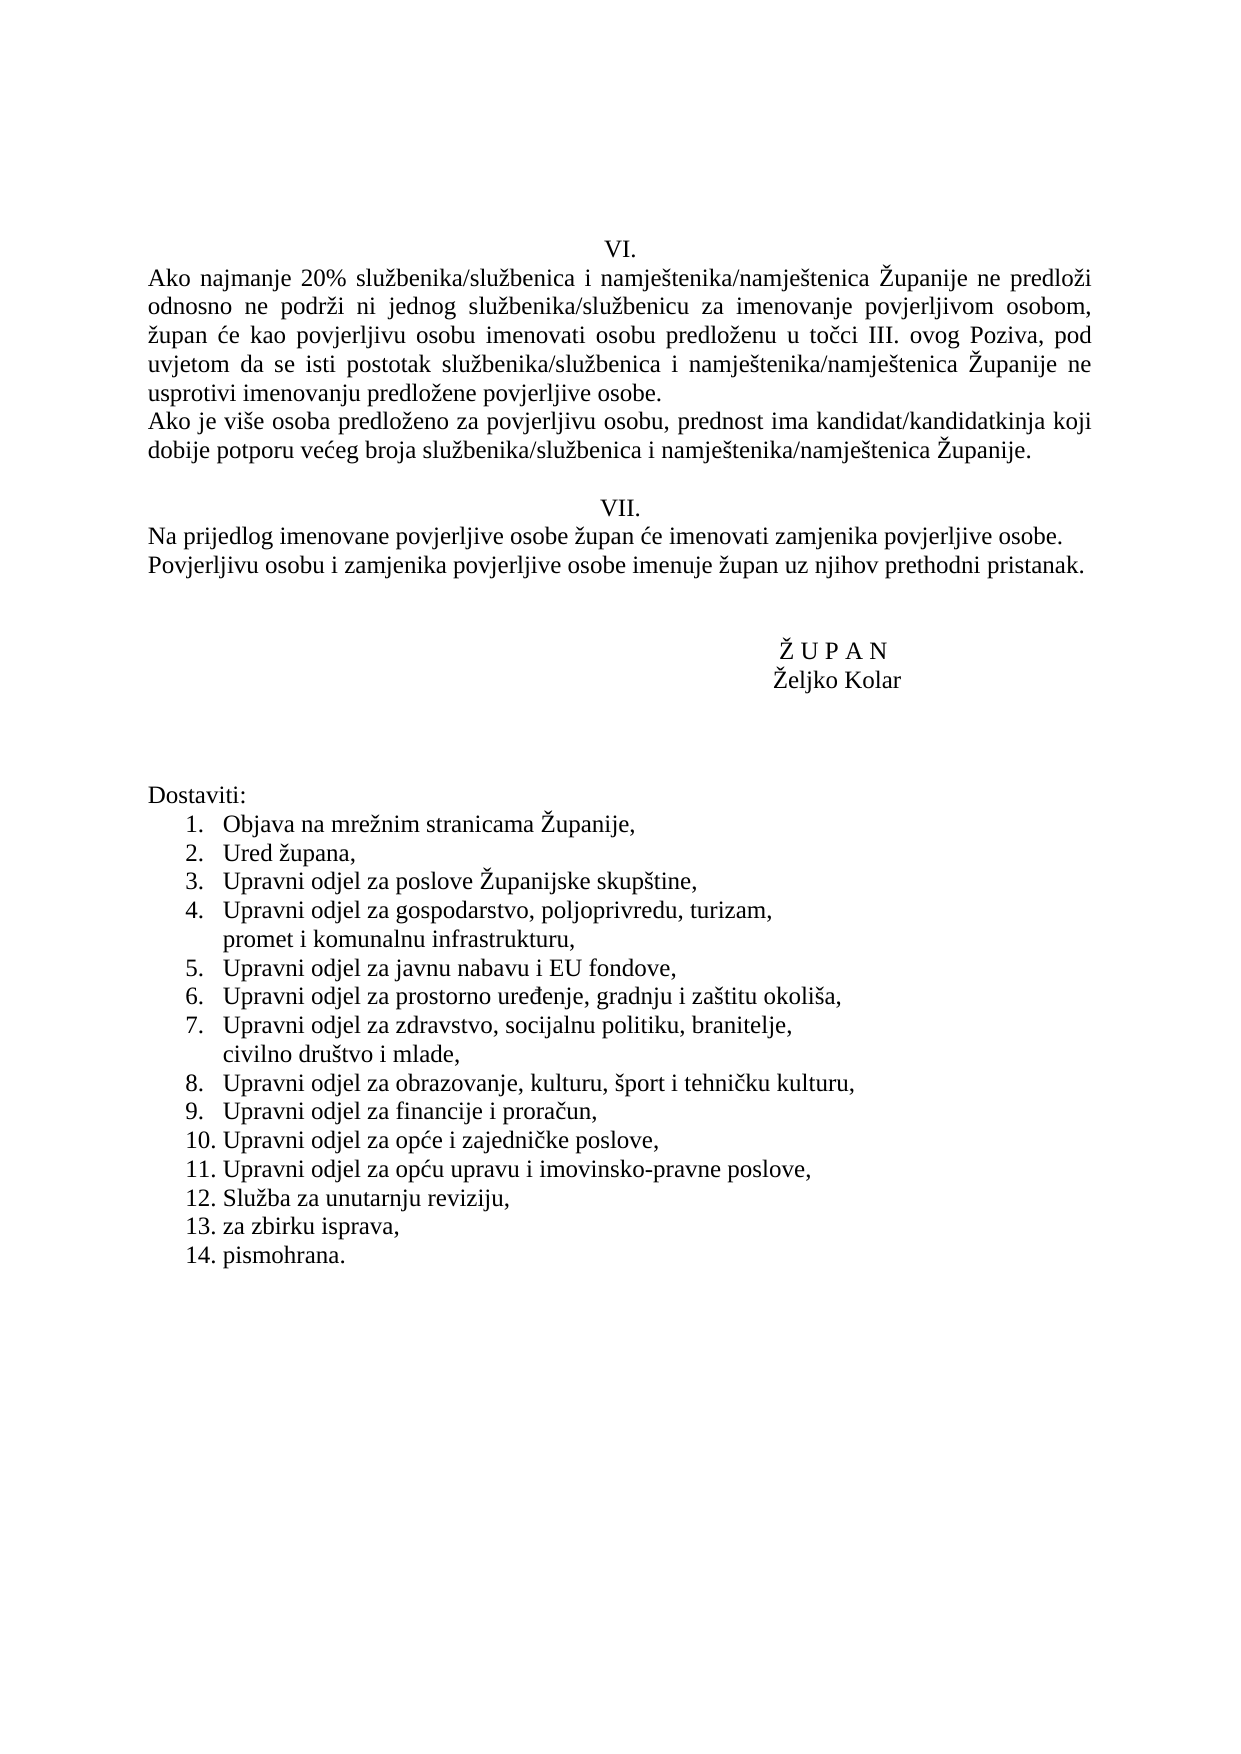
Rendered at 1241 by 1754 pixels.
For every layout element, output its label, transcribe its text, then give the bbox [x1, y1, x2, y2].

text Dostaviti: [148, 780, 1093, 809]
text promet i komunalnu infrastrukturu, [223, 924, 1093, 953]
text VI. [148, 234, 1093, 263]
list Služba za unutarnju reviziju, [185, 1183, 1093, 1211]
list Upravni odjel za gospodarstvo, poljoprivredu, turizam, [185, 895, 1093, 924]
list Upravni odjel za prostorno uređenje, gradnju i zaštitu okoliša, [185, 981, 1093, 1010]
list Upravni odjel za opću upravu i imovinsko-pravne poslove, [185, 1154, 1093, 1183]
list Upravni odjel za zdravstvo, socijalnu politiku, branitelje, [185, 1010, 1093, 1039]
text Ako najmanje 20% službenika/službenica i namještenika/namještenica Županije ne predloži odnosno ne podrži ni jednog službenika/službenicu za imenovanje povjerljivom osobom, župan će kao povjerljivu osobu imenovati osobu predloženu u točci III. ovog Poziva, pod uvjetom da se isti postotak službenika/službenica i namještenika/namještenica Županije ne usprotivi imenovanju predložene povjerljive osobe. [148, 263, 1093, 406]
text Željko Kolar [148, 665, 1093, 694]
list Upravni odjel za obrazovanje, kulturu, šport i tehničku kulturu, [185, 1068, 1093, 1096]
list za zbirku isprava, [185, 1211, 1093, 1240]
list Objava na mrežnim stranicama Županije, [185, 809, 1093, 838]
list pismohrana. [185, 1240, 1093, 1269]
text civilno društvo i mlade, [223, 1039, 1093, 1068]
list Upravni odjel za javnu nabavu i EU fondove, [185, 953, 1093, 981]
text Povjerljivu osobu i zamjenika povjerljive osobe imenuje župan uz njihov prethodni pristanak. [148, 550, 1093, 579]
text Na prijedlog imenovane povjerljive osobe župan će imenovati zamjenika povjerljive osobe. [148, 521, 1093, 550]
list Upravni odjel za poslove Županijske skupštine, [185, 866, 1093, 895]
list Upravni odjel za financije i proračun, [185, 1096, 1093, 1125]
list Upravni odjel za opće i zajedničke poslove, [185, 1125, 1093, 1154]
text Ž U P A N [148, 636, 1093, 665]
text VII. [148, 493, 1093, 521]
list Ured župana, [185, 838, 1093, 866]
text Ako je više osoba predloženo za povjerljivu osobu, prednost ima kandidat/kandidatkinja koji dobije potporu većeg broja službenika/službenica i namještenika/namještenica Županije. [148, 406, 1093, 464]
